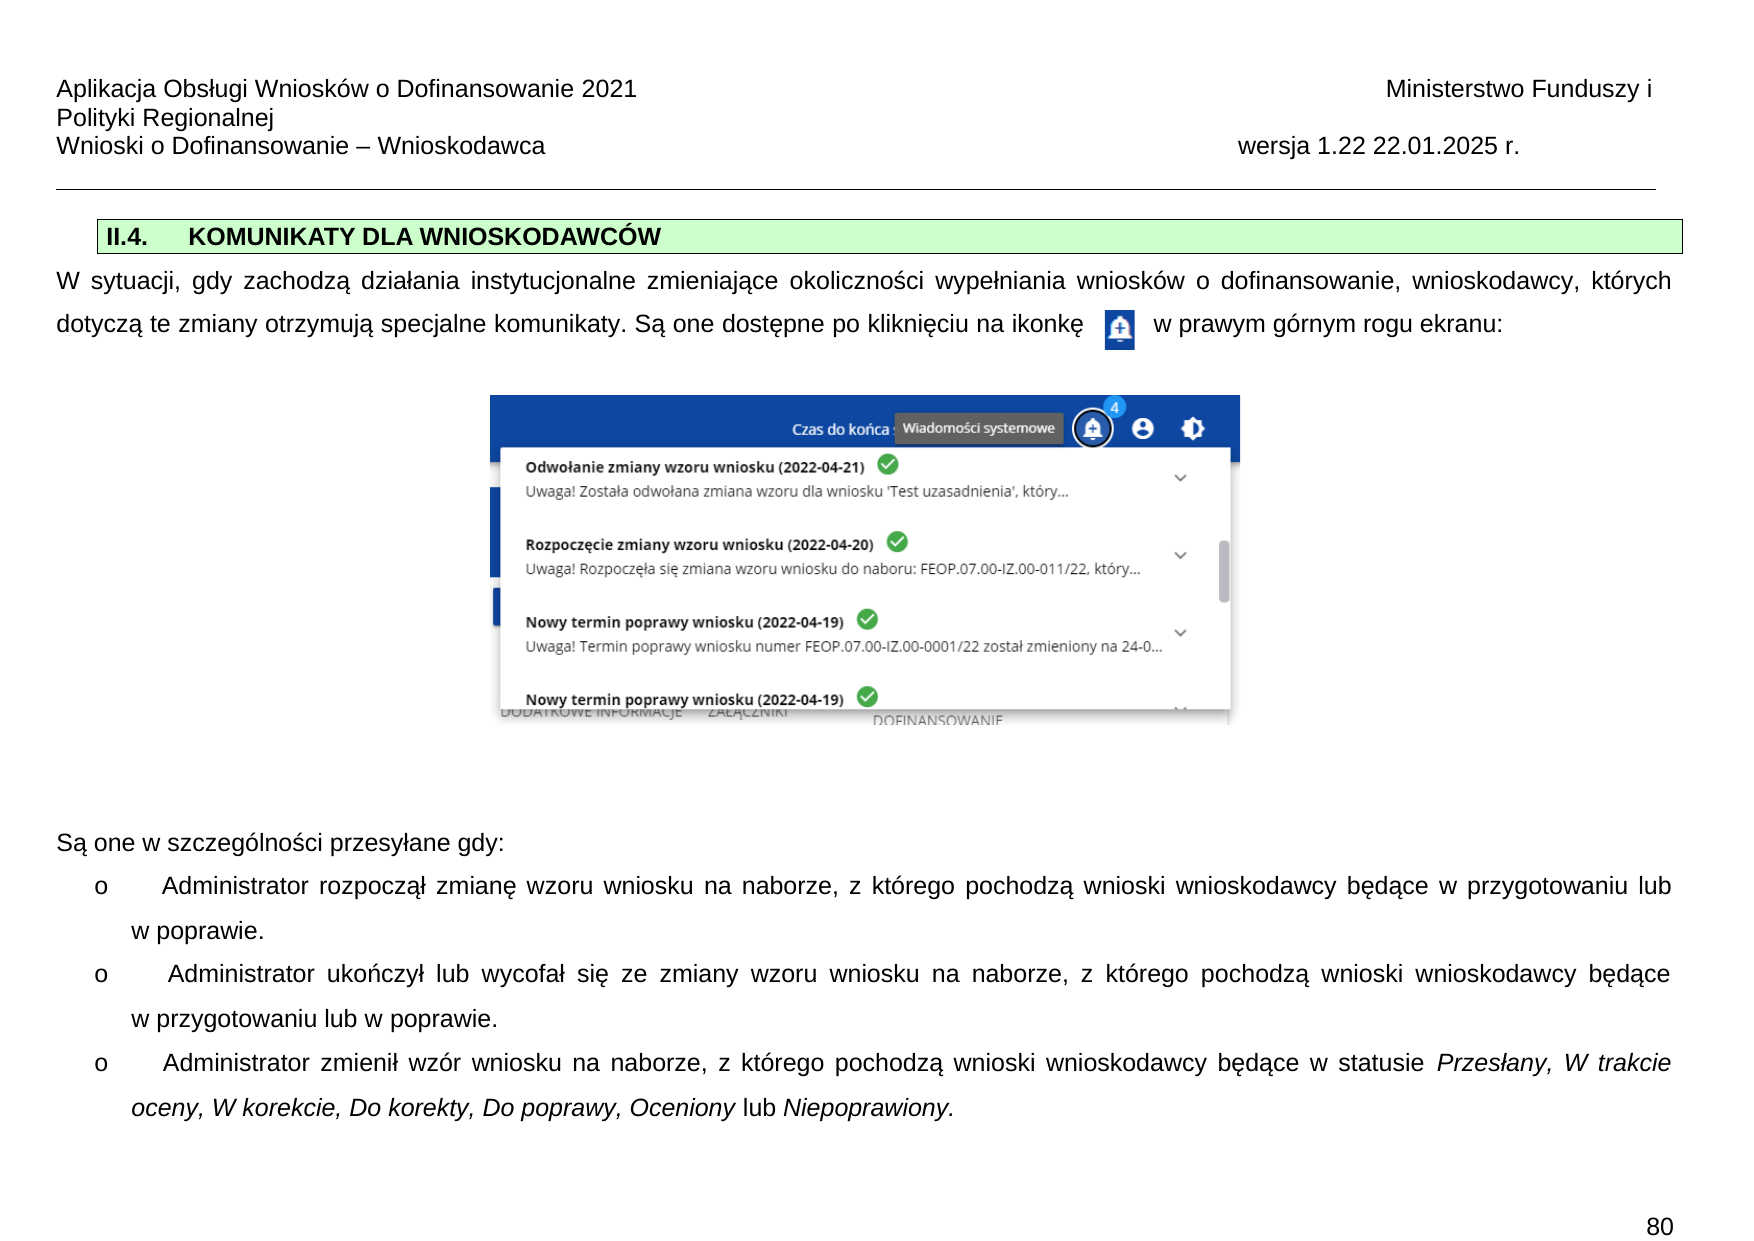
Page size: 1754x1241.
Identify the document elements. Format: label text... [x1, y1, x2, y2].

text Są one w szczególności przesyłane gdy: [56, 827, 1674, 856]
list Administrator rozpoczął zmianę wzoru wniosku na naborze, z którego pochodzą wnioski wnioskodawcy będące w przygotowaniu lub w poprawie. [94, 871, 1674, 945]
text W sytuacji, gdy zachodzą działania instytucjonalne zmieniające okoliczności wypełniania wniosków o dofinansowanie, wnioskodawcy, których dotyczą te zmiany otrzymują specjalne komunikaty. Są one dostępne po kliknięciu na ikonkę w prawym górnym rogu ekranu: [56, 266, 1674, 337]
list Administrator zmienił wzór wniosku na naborze, z którego pochodzą wnioski wnioskodawcy będące w statusie Przesłany, W trakcie oceny, W korekcie, Do korekty, Do poprawy, Oceniony lub Niepoprawiony. [94, 1047, 1674, 1122]
list Administrator ukończył lub wycofał się ze zmiany wzoru wniosku na naborze, z którego pochodzą wnioski wnioskodawcy będące w przygotowaniu lub w poprawie. [94, 959, 1674, 1033]
subtitle KOMUNIKATY DLA WNIOSKODAWCÓW [98, 220, 1682, 253]
picture [490, 395, 1241, 725]
picture [1103, 310, 1133, 348]
